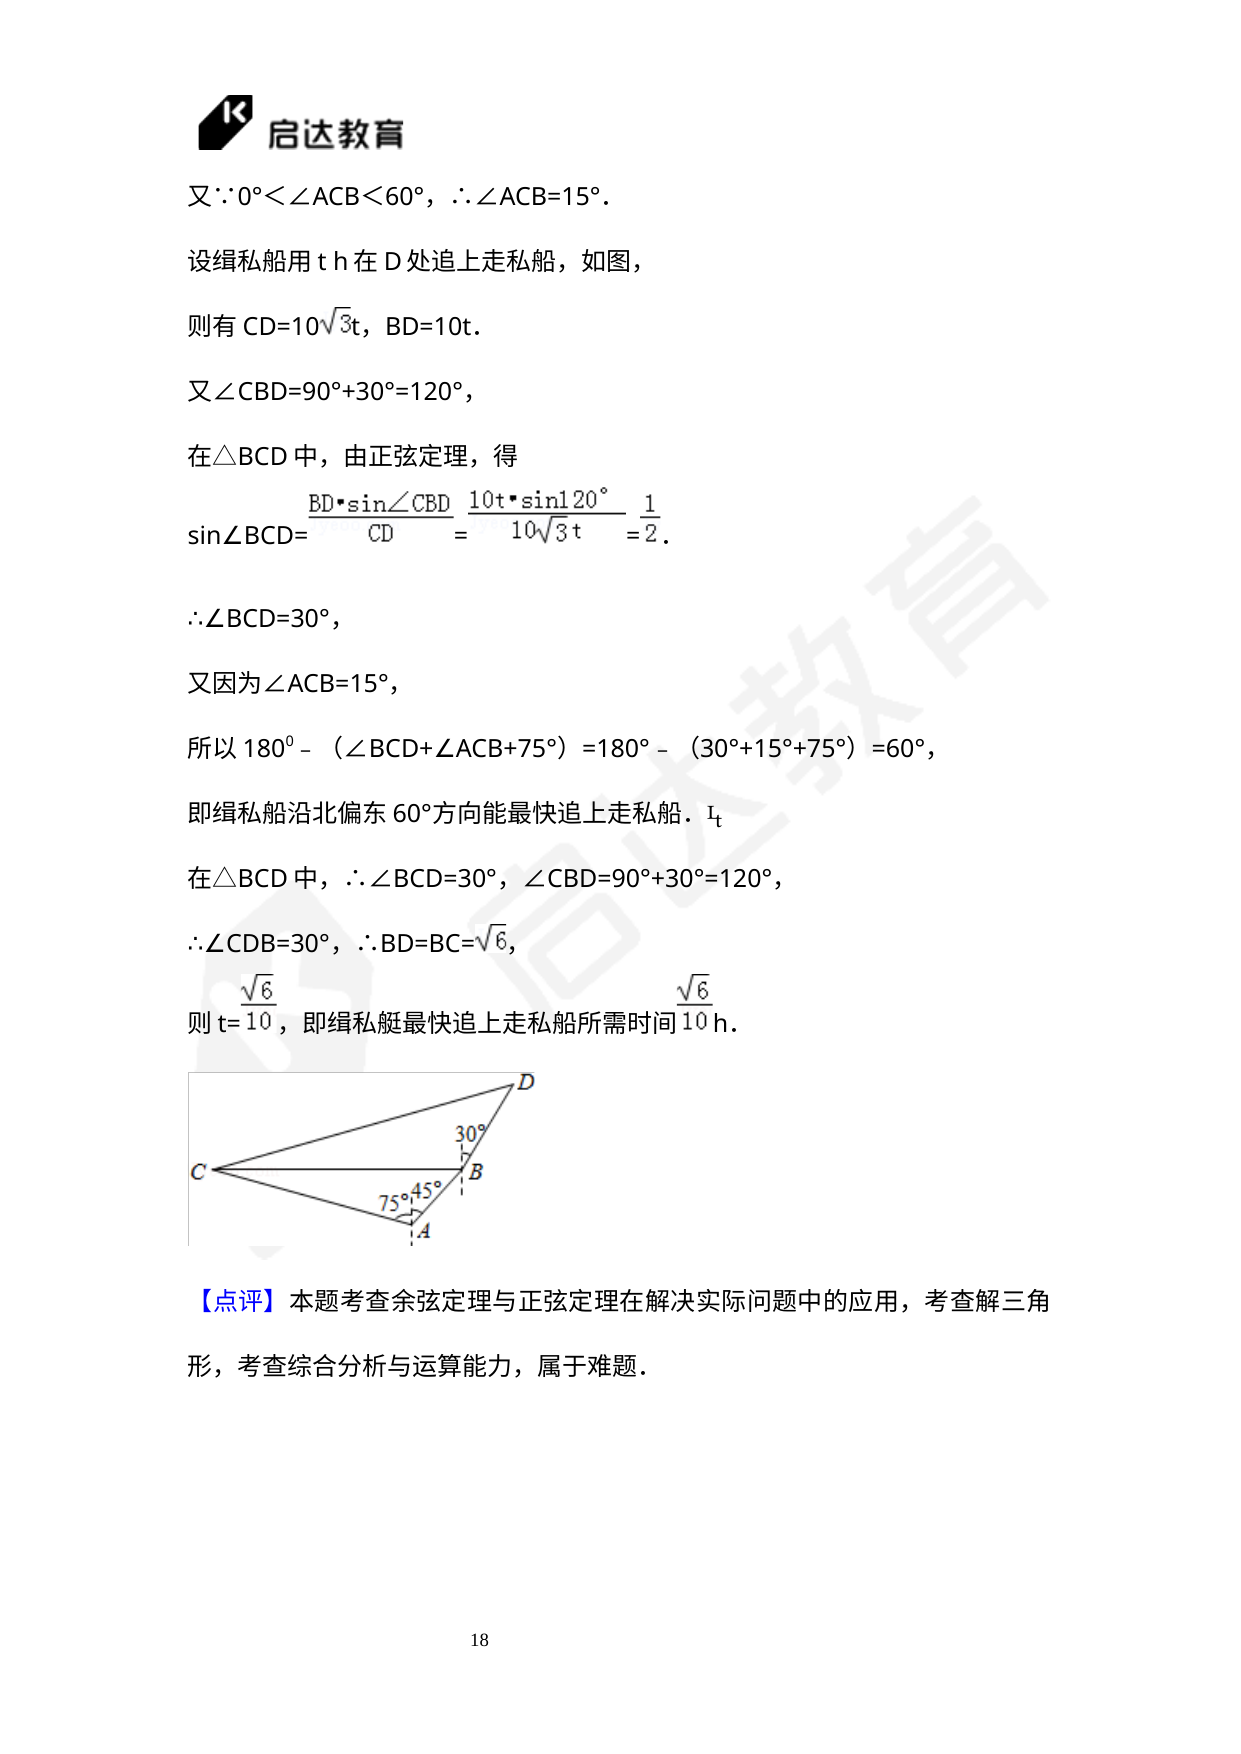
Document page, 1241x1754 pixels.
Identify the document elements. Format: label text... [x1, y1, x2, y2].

text 又∵0°＜∠ACB＜60°，∴∠ACB=15°． [187, 162, 1053, 227]
picture [676, 974, 713, 1033]
picture [308, 490, 454, 545]
text 【点评】本题考查余弦定理与正弦定理在解决实际问题中的应用，考查解三角形，考查综合分析与运算能力，属于难题． [187, 1267, 1053, 1397]
text sin∠BCD===． [187, 487, 1053, 584]
text ∴∠CDB=30°，∴BD=BC=， [187, 909, 1053, 974]
picture [640, 490, 661, 545]
text 在△BCD中，∴∠BCD=30°，∠CBD=90°+30°=120°， [187, 844, 1053, 909]
text 即缉私船沿北偏东60°方向能最快追上走私船． [187, 779, 1053, 844]
text 又因为∠ACB=15°， [187, 649, 1053, 714]
picture [198, 95, 404, 150]
text ∴∠BCD=30°， [187, 584, 1053, 649]
picture [187, 1072, 535, 1246]
picture [475, 924, 507, 953]
picture [319, 307, 351, 336]
text 设缉私船用t h在D处追上走私船，如图， [187, 227, 1053, 292]
picture [240, 974, 277, 1033]
text 在△BCD中，由正弦定理，得 [187, 422, 1053, 487]
picture [468, 487, 626, 545]
text 则t=，即缉私艇最快追上走私船所需时间h． [187, 974, 1053, 1072]
text 则有CD=10t，BD=10t． [187, 292, 1053, 357]
text 所以1800﹣（∠BCD+∠ACB+75°）=180°﹣（30°+15°+75°）=60°， [187, 714, 1053, 779]
text 又∠CBD=90°+30°=120°， [187, 357, 1053, 422]
